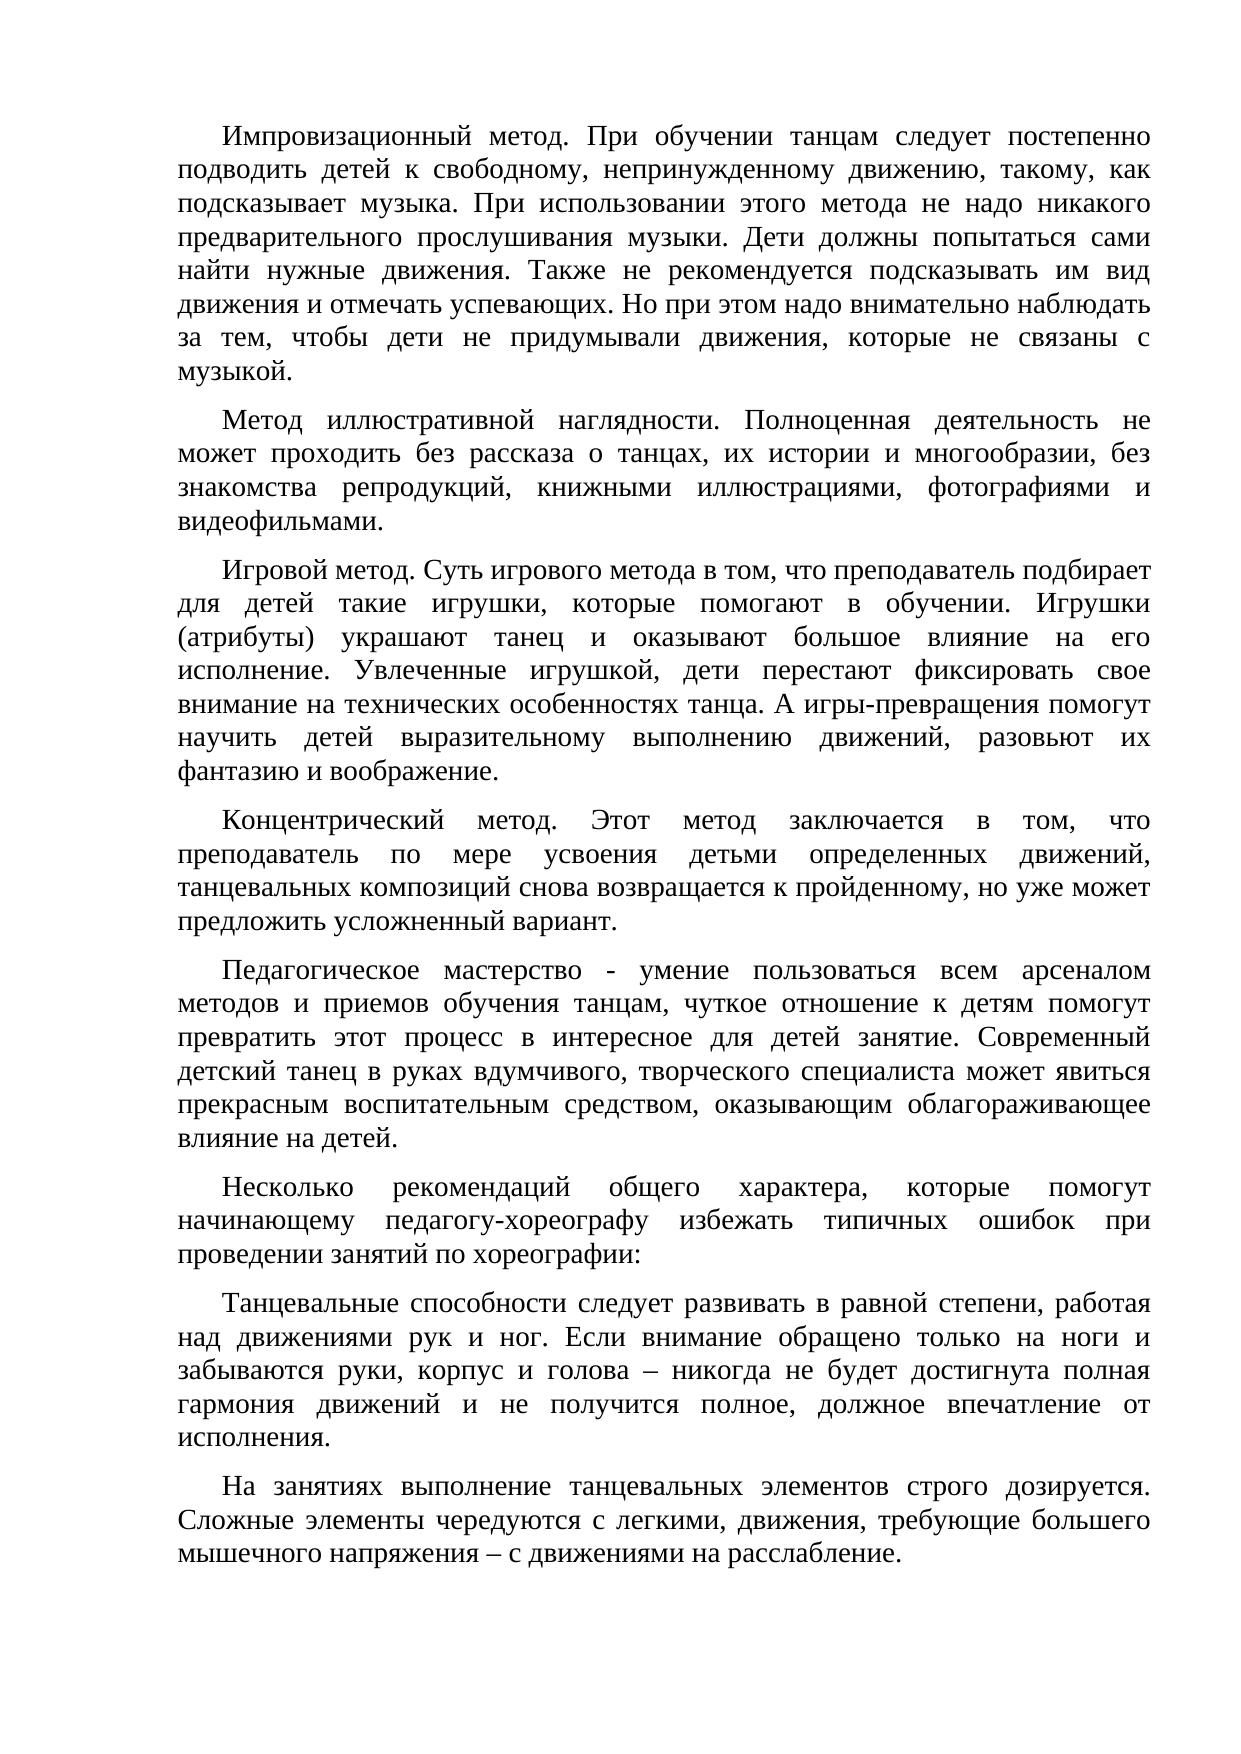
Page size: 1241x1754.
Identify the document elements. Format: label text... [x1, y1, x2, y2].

text Концентрический метод. Этот метод заключается в том, что преподаватель по мере усвоения детьми определенных движений, танцевальных композиций снова возвращается к пройденному, но уже может предложить усложненный вариант. [177, 802, 1152, 936]
text Педагогическое мастерство - умение пользоваться всем арсеналом методов и приемов обучения танцам, чуткое отношение к детям помогут превратить этот процесс в интересное для детей занятие. Современный детский танец в руках вдумчивого, творческого специалиста может явиться прекрасным воспитательным средством, оказывающим облагораживающее влияние на детей. [177, 952, 1152, 1153]
text На занятиях выполнение танцевальных элементов строго дозируется. Сложные элементы чередуются с легкими, движения, требующие большего мышечного напряжения – с движениями на расслабление. [177, 1468, 1152, 1569]
text Импровизационный метод. При обучении танцам следует постепенно подводить детей к свободному, непринужденному движению, такому, как подсказывает музыка. При использовании этого метода не надо никакого предварительного прослушивания музыки. Дети должны попытаться сами найти нужные движения. Также не рекомендуется подсказывать им вид движения и отмечать успевающих. Но при этом надо внимательно наблюдать за тем, чтобы дети не придумывали движения, которые не связаны с музыкой. [177, 118, 1152, 386]
text Несколько рекомендаций общего характера, которые помогут начинающему педагогу-хореографу избежать типичных ошибок при проведении занятий по хореографии: [177, 1169, 1152, 1269]
text Игровой метод. Суть игрового метода в том, что преподаватель подбирает для детей такие игрушки, которые помогают в обучении. Игрушки (атрибуты) украшают танец и оказывают большое влияние на его исполнение. Увлеченные игрушкой, дети перестают фиксировать свое внимание на технических особенностях танца. А игры-превращения помогут научить детей выразительному выполнению движений, разовьют их фантазию и воображение. [177, 552, 1152, 787]
text Танцевальные способности следует развивать в равной степени, работая над движениями рук и ног. Если внимание обращено только на ноги и забываются руки, корпус и голова – никогда не будет достигнута полная гармония движений и не получится полное, должное впечатление от исполнения. [177, 1285, 1152, 1453]
text Метод иллюстративной наглядности. Полноценная деятельность не может проходить без рассказа о танцах, их истории и многообразии, без знакомства репродукций, книжными иллюстрациями, фотографиями и видеофильмами. [177, 402, 1152, 536]
